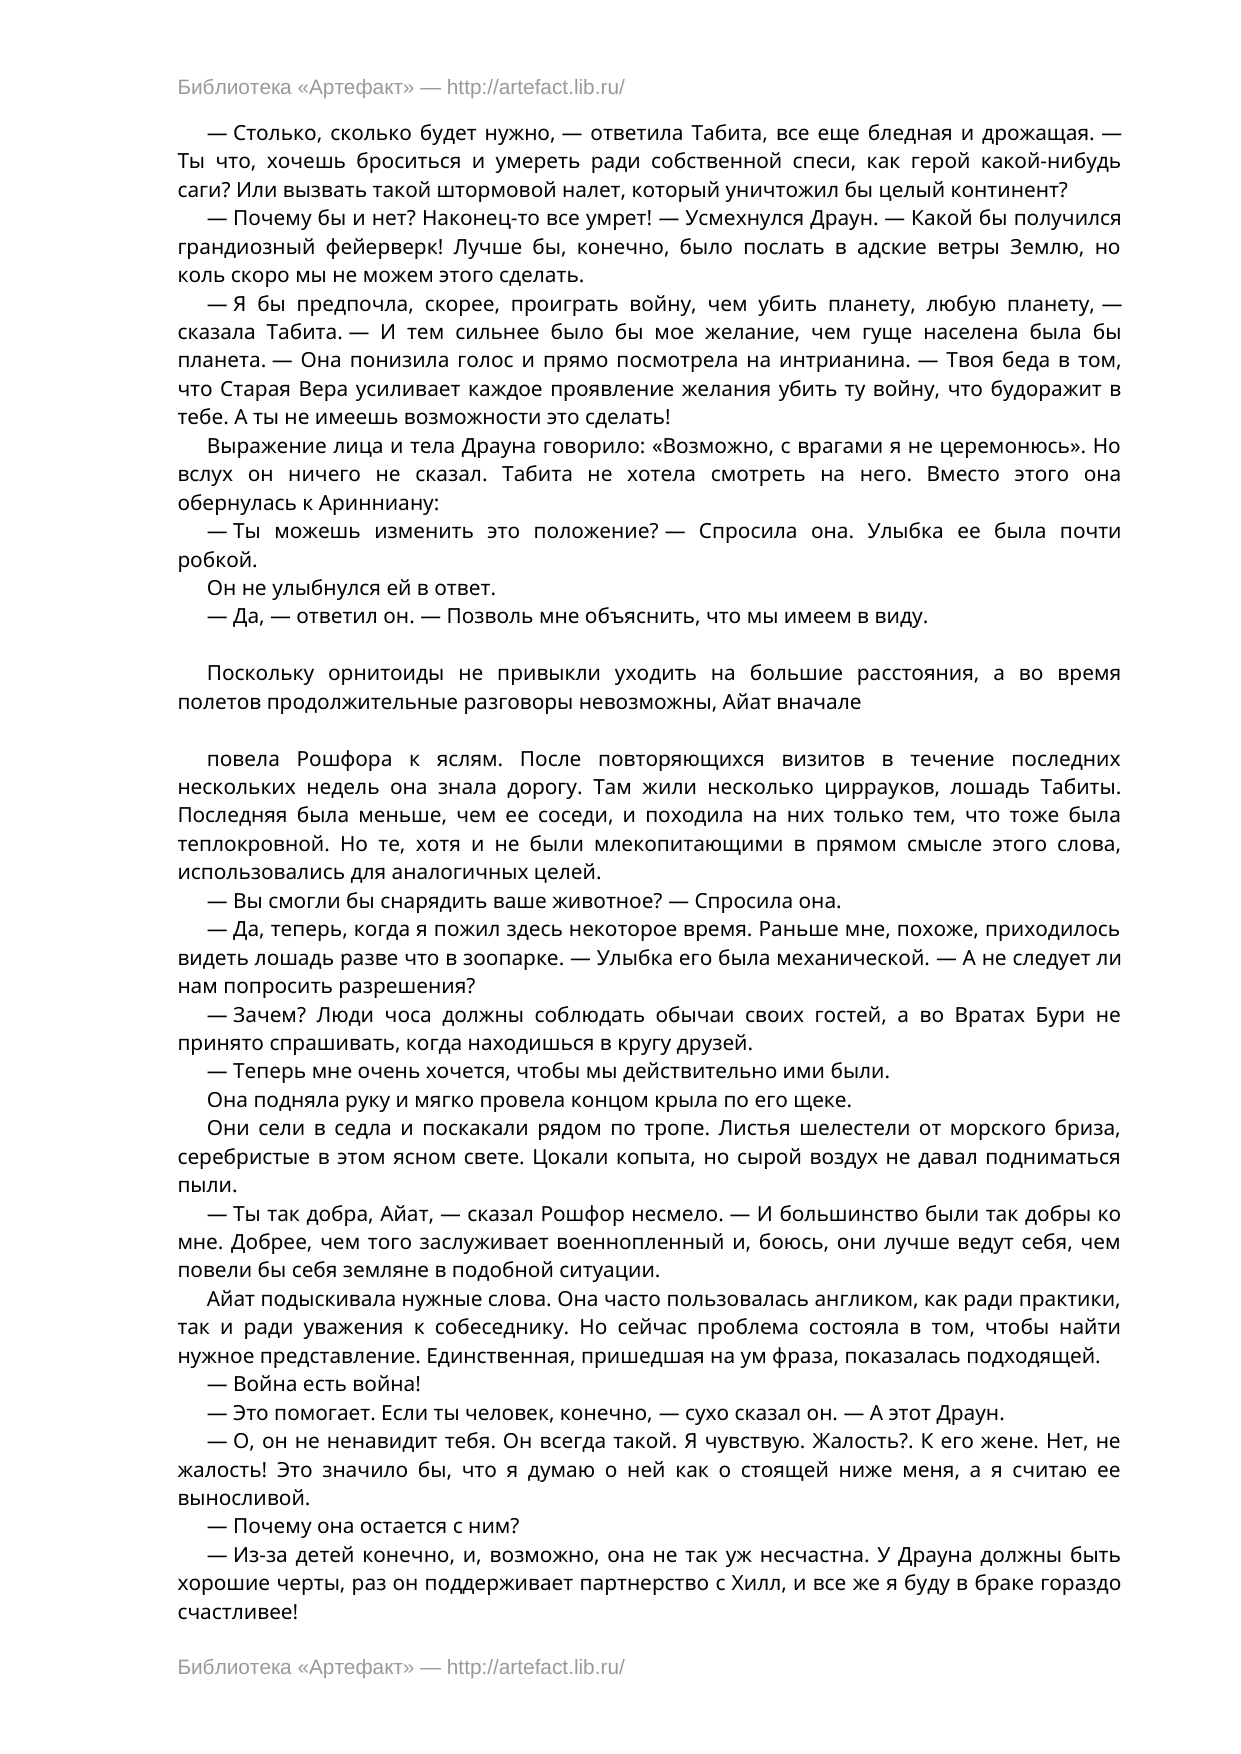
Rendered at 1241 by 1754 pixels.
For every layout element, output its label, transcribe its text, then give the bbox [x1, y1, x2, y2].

text — Теперь мне очень хочется, чтобы мы действительно ими были. [177, 1057, 1122, 1085]
text Выражение лица и тела Драуна говорило: «Возможно, с врагами я не церемонюсь». Но вслух он ничего не сказал. Табита не хотела смотреть на него. Вместо этого она обернулась к Аринниану: [177, 431, 1122, 516]
text — Да, — ответил он. — Позволь мне объяснить, что мы имеем в виду. [177, 602, 1122, 630]
text Айат подыскивала нужные слова. Она часто пользовалась англиком, как ради практики, так и ради уважения к собеседнику. Но сейчас проблема состояла в том, чтобы найти нужное представление. Единственная, пришедшая на ум фраза, показалась подходящей. [177, 1284, 1122, 1369]
text — Ты так добра, Айат, — сказал Рошфор несмело. — И большинство были так добры ко мне. Добрее, чем того заслуживает военнопленный и, боюсь, они лучше ведут себя, чем повели бы себя земляне в подобной ситуации. [177, 1199, 1122, 1284]
text — Я бы предпочла, скорее, проиграть войну, чем убить планету, любую планету, — сказала Табита. — И тем сильнее было бы мое желание, чем гуще населена была бы планета. — Она понизила голос и прямо посмотрела на интрианина. — Твоя беда в том, что Старая Вера усиливает каждое проявление желания убить ту войну, что будоражит в тебе. А ты не имеешь возможности это сделать! [177, 289, 1122, 431]
text — Вы смогли бы снарядить ваше животное? — Спросила она. [177, 886, 1122, 914]
text — Почему бы и нет? Наконец-то все умрет! — Усмехнулся Драун. — Какой бы получился грандиозный фейерверк! Лучше бы, конечно, было послать в адские ветры Землю, но коль скоро мы не можем этого сделать. [177, 203, 1122, 289]
text повела Рошфора к яслям. После повторяющихся визитов в течение последних нескольких недель она знала дорогу. Там жили несколько циррауков, лошадь Табиты. Последняя была меньше, чем ее соседи, и походила на них только тем, что тоже была теплокровной. Но те, хотя и не были млекопитающими в прямом смысле этого слова, использовались для аналогичных целей. [177, 744, 1122, 886]
text — Да, теперь, когда я пожил здесь некоторое время. Раньше мне, похоже, приходилось видеть лошадь разве что в зоопарке. — Улыбка его была механической. — А не следует ли нам попросить разрешения? [177, 914, 1122, 1000]
text — О, он не ненавидит тебя. Он всегда такой. Я чувствую. Жалость?. К его жене. Нет, не жалость! Это значило бы, что я думаю о ней как о стоящей ниже меня, а я считаю ее выносливой. [177, 1426, 1122, 1512]
text Поскольку орнитоиды не привыкли уходить на большие расстояния, а во время полетов продолжительные разговоры невозможны, Айат вначале [177, 658, 1122, 715]
text — Зачем? Люди чоса должны соблюдать обычаи своих гостей, а во Вратах Бури не принято спрашивать, когда находишься в кругу друзей. [177, 1000, 1122, 1057]
text — Почему она остается с ним? [177, 1512, 1122, 1540]
text — Из-за детей конечно, и, возможно, она не так уж несчастна. У Драуна должны быть хорошие черты, раз он поддерживает партнерство с Хилл, и все же я буду в браке гораздо счастливее! [177, 1540, 1122, 1625]
text Он не улыбнулся ей в ответ. [177, 573, 1122, 602]
text — Это помогает. Если ты человек, конечно, — сухо сказал он. — А этот Драун. [177, 1398, 1122, 1426]
text — Столько, сколько будет нужно, — ответила Табита, все еще бледная и дрожащая. — Ты что, хочешь броситься и умереть ради собственной спеси, как герой какой-нибудь саги? Или вызвать такой штормовой налет, который уничтожил бы целый континент? [177, 118, 1122, 203]
text — Ты можешь изменить это положение? — Спросила она. Улыбка ее была почти робкой. [177, 516, 1122, 573]
text Она подняла руку и мягко провела концом крыла по его щеке. [177, 1085, 1122, 1113]
text — Война есть война! [177, 1369, 1122, 1398]
text Они сели в седла и поскакали рядом по тропе. Листья шелестели от морского бриза, серебристые в этом ясном свете. Цокали копыта, но сырой воздух не давал подниматься пыли. [177, 1113, 1122, 1199]
